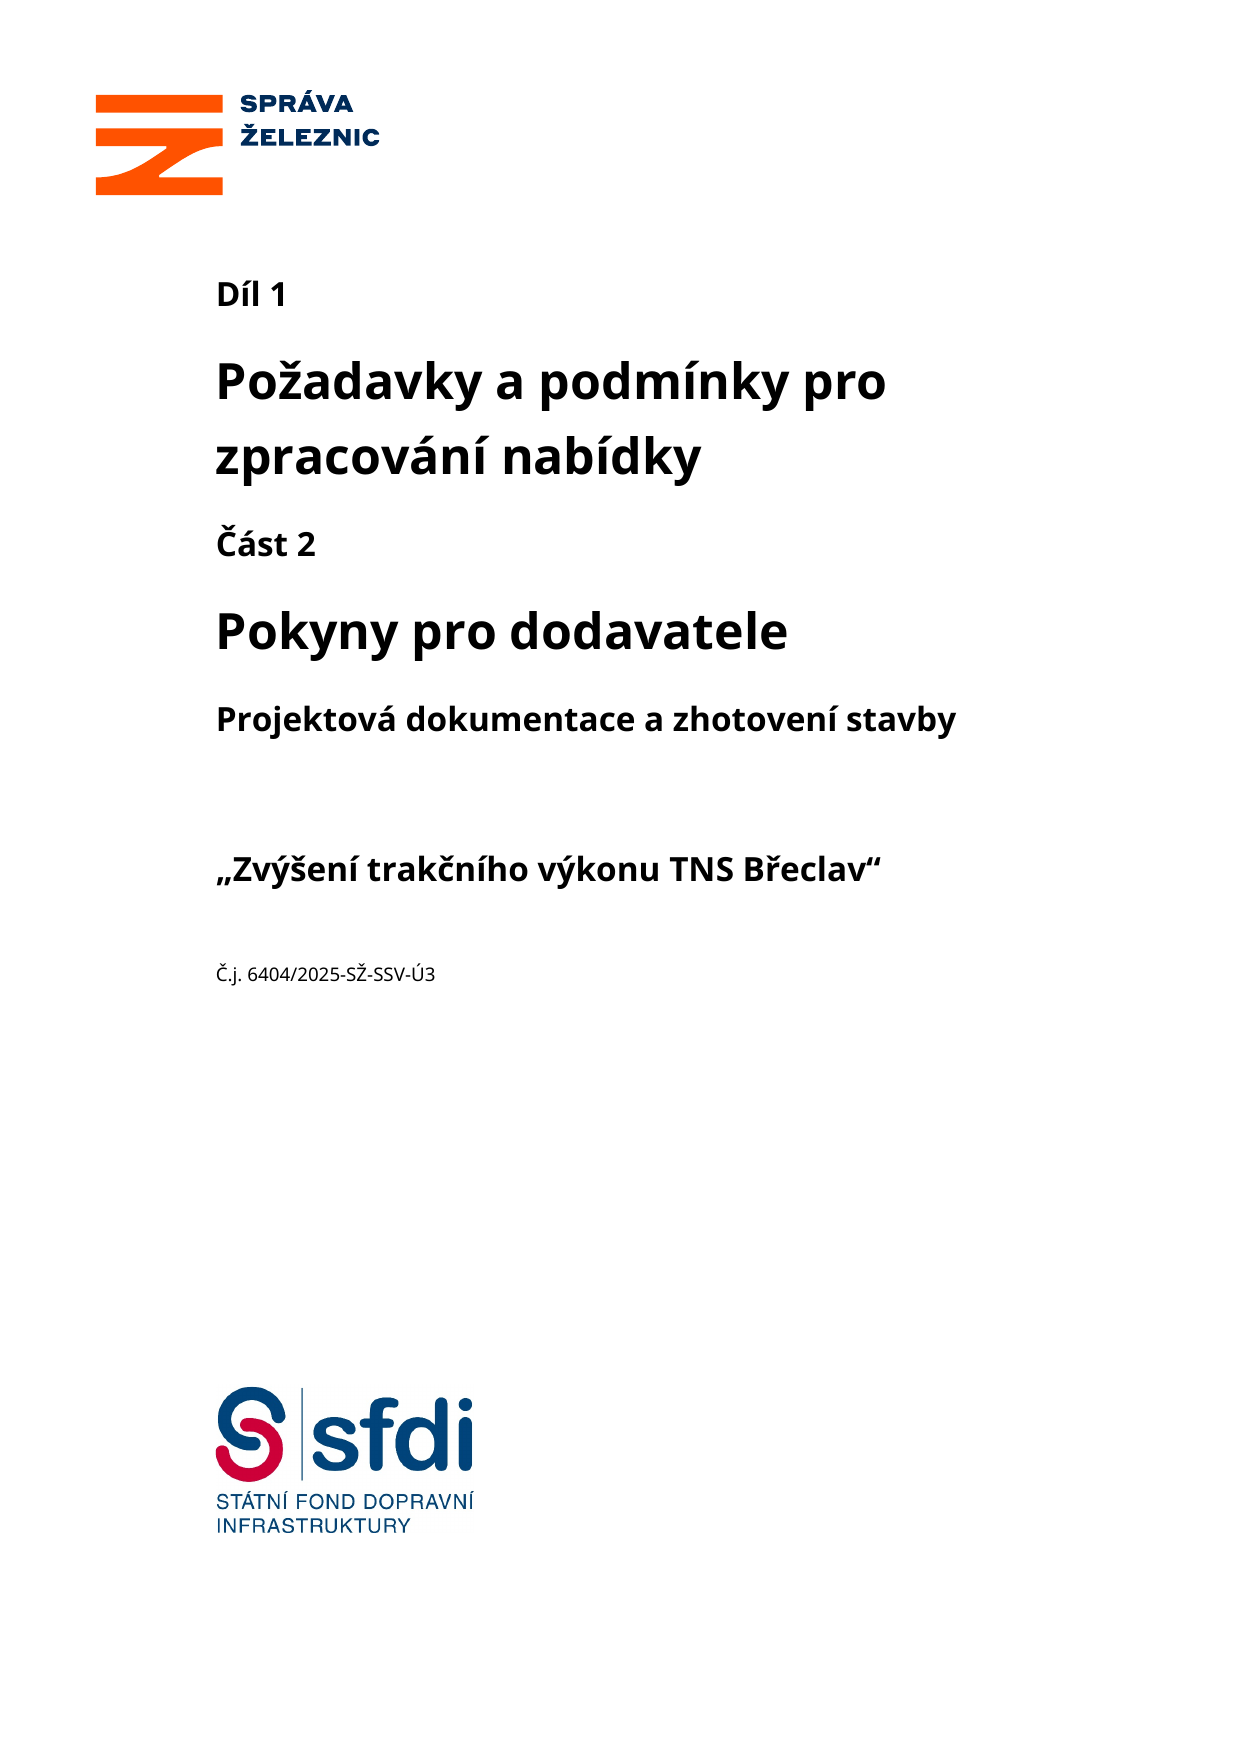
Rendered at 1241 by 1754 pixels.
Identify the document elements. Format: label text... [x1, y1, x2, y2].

text Díl 1 [216, 271, 1122, 317]
text Požadavky a podmínky pro zpracování nabídky [216, 346, 1122, 489]
picture [215, 1384, 474, 1533]
text Pokyny pro dodavatele [216, 596, 1122, 664]
text Část 2 [216, 521, 1122, 566]
list Č.j. 6404/2025-SŽ-SSV-Ú3 [216, 961, 1122, 986]
text Projektová dokumentace a zhotovení stavby [216, 696, 1122, 741]
text „Zvýšení trakčního výkonu TNS Břeclav“ [216, 845, 1122, 891]
